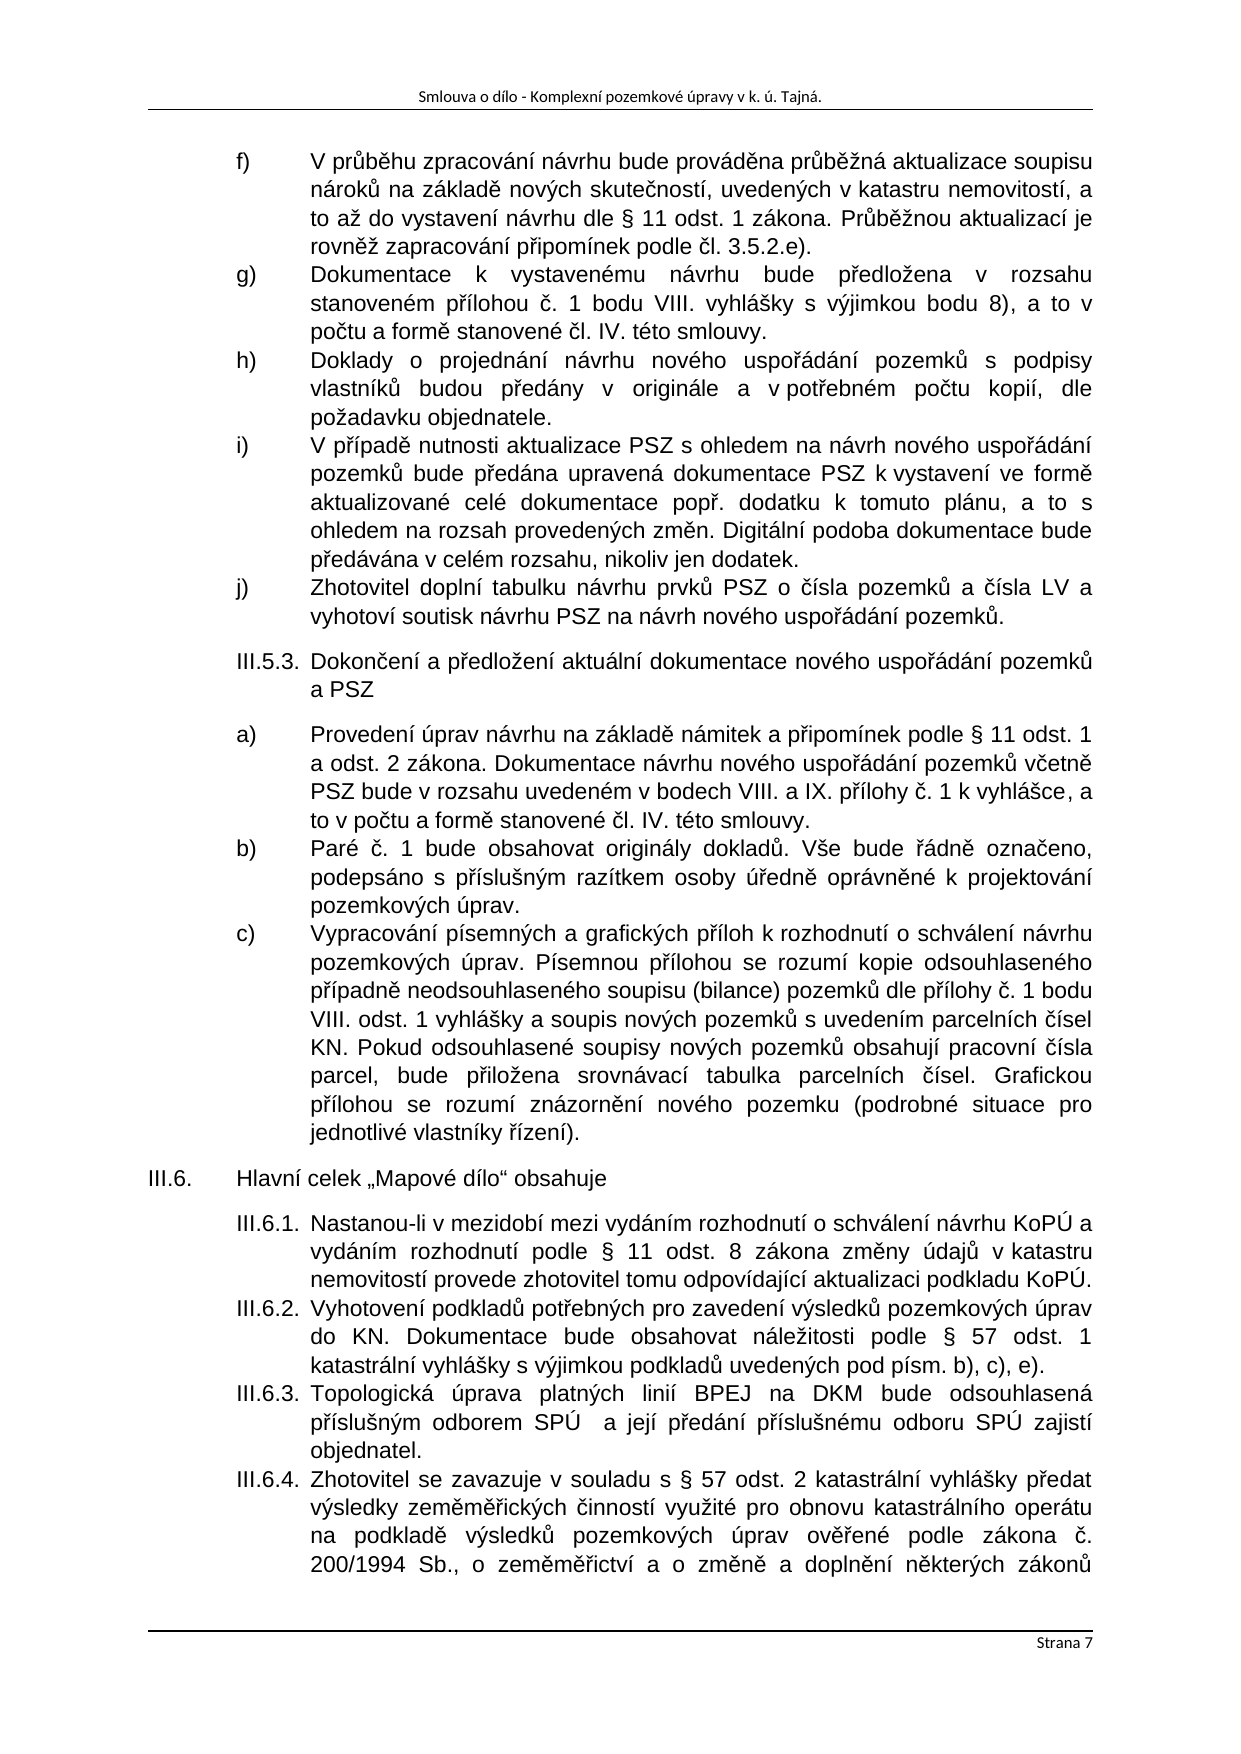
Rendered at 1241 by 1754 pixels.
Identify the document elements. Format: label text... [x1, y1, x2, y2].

text Zhotovitel doplní tabulku návrhu prvků PSZ o čísla pozemků a čísla LV a vyhotoví soutisk návrhu PSZ na návrh nového uspořádání pozemků. [236, 574, 1093, 629]
text Paré č. 1 bude obsahovat originály dokladů. Vše bude řádně označeno, podepsáno s příslušným razítkem osoby úředně oprávněné k projektování pozemkových úprav. [236, 835, 1093, 918]
list Hlavní celek „Mapové dílo“ obsahuje [148, 1164, 1093, 1191]
text V případě nutnosti aktualizace PSZ s ohledem na návrh nového uspořádání pozemků bude předána upravená dokumentace PSZ k vystavení ve formě aktualizované celé dokumentace popř. dodatku k tomuto plánu, a to s ohledem na rozsah provedených změn. Digitální podoba dokumentace bude předávána v celém rozsahu, nikoliv jen dodatek. [236, 432, 1093, 572]
text Dokumentace k vystavenému návrhu bude předložena v rozsahu stanoveném přílohou č. 1 bodu VIII. vyhlášky s výjimkou bodu 8), a to v počtu a formě stanovené čl. IV. této smlouvy. [236, 261, 1093, 344]
text Topologická úprava platných linií BPEJ na DKM bude odsouhlasená příslušným odborem SPÚ a její předání příslušnému odboru SPÚ zajistí objednatel. [236, 1380, 1093, 1463]
text Vypracování písemných a grafických příloh k rozhodnutí o schválení návrhu pozemkových úprav. Písemnou přílohou se rozumí kopie odsouhlaseného případně neodsouhlaseného soupisu (bilance) pozemků dle přílohy č. 1 bodu VIII. odst. 1 vyhlášky a soupis nových pozemků s uvedením parcelních čísel KN. Pokud odsouhlasené soupisy nových pozemků obsahují pracovní čísla parcel, bude přiložena srovnávací tabulka parcelních čísel. Grafickou přílohou se rozumí znázornění nového pozemku (podrobné situace pro jednotlivé vlastníky řízení). [236, 920, 1093, 1146]
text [236, 1466, 1093, 1577]
text Provedení úprav návrhu na základě námitek a připomínek podle § 11 odst. 1 a odst. 2 zákona. Dokumentace návrhu nového uspořádání pozemků včetně PSZ bude v rozsahu uvedeném v bodech VIII. a IX. přílohy č. 1 k vyhlášce, a to v počtu a formě stanovené čl. IV. této smlouvy. [236, 721, 1093, 833]
text Doklady o projednání návrhu nového uspořádání pozemků s podpisy vlastníků budou předány v originále a v potřebném počtu kopií, dle požadavku objednatele. [236, 347, 1093, 430]
text V průběhu zpracování návrhu bude prováděna průběžná aktualizace soupisu nároků na základě nových skutečností, uvedených v katastru nemovitostí, a to až do vystavení návrhu dle § 11 odst. 1 zákona. Průběžnou aktualizací je rovněž zapracování připomínek podle čl. 3.5.2.e). [236, 148, 1093, 259]
text Nastanou-li v mezidobí mezi vydáním rozhodnutí o schválení návrhu KoPÚ a vydáním rozhodnutí podle § 11 odst. 8 zákona změny údajů v katastru nemovitostí provede zhotovitel tomu odpovídající aktualizaci podkladu KoPÚ. [236, 1209, 1093, 1293]
text Vyhotovení podkladů potřebných pro zavedení výsledků pozemkových úprav do KN. Dokumentace bude obsahovat náležitosti podle § 57 odst. 1 katastrální vyhlášky s výjimkou podkladů uvedených pod písm. b), c), e). [236, 1295, 1093, 1378]
text Dokončení a předložení aktuální dokumentace nového uspořádání pozemků a PSZ [236, 648, 1093, 702]
